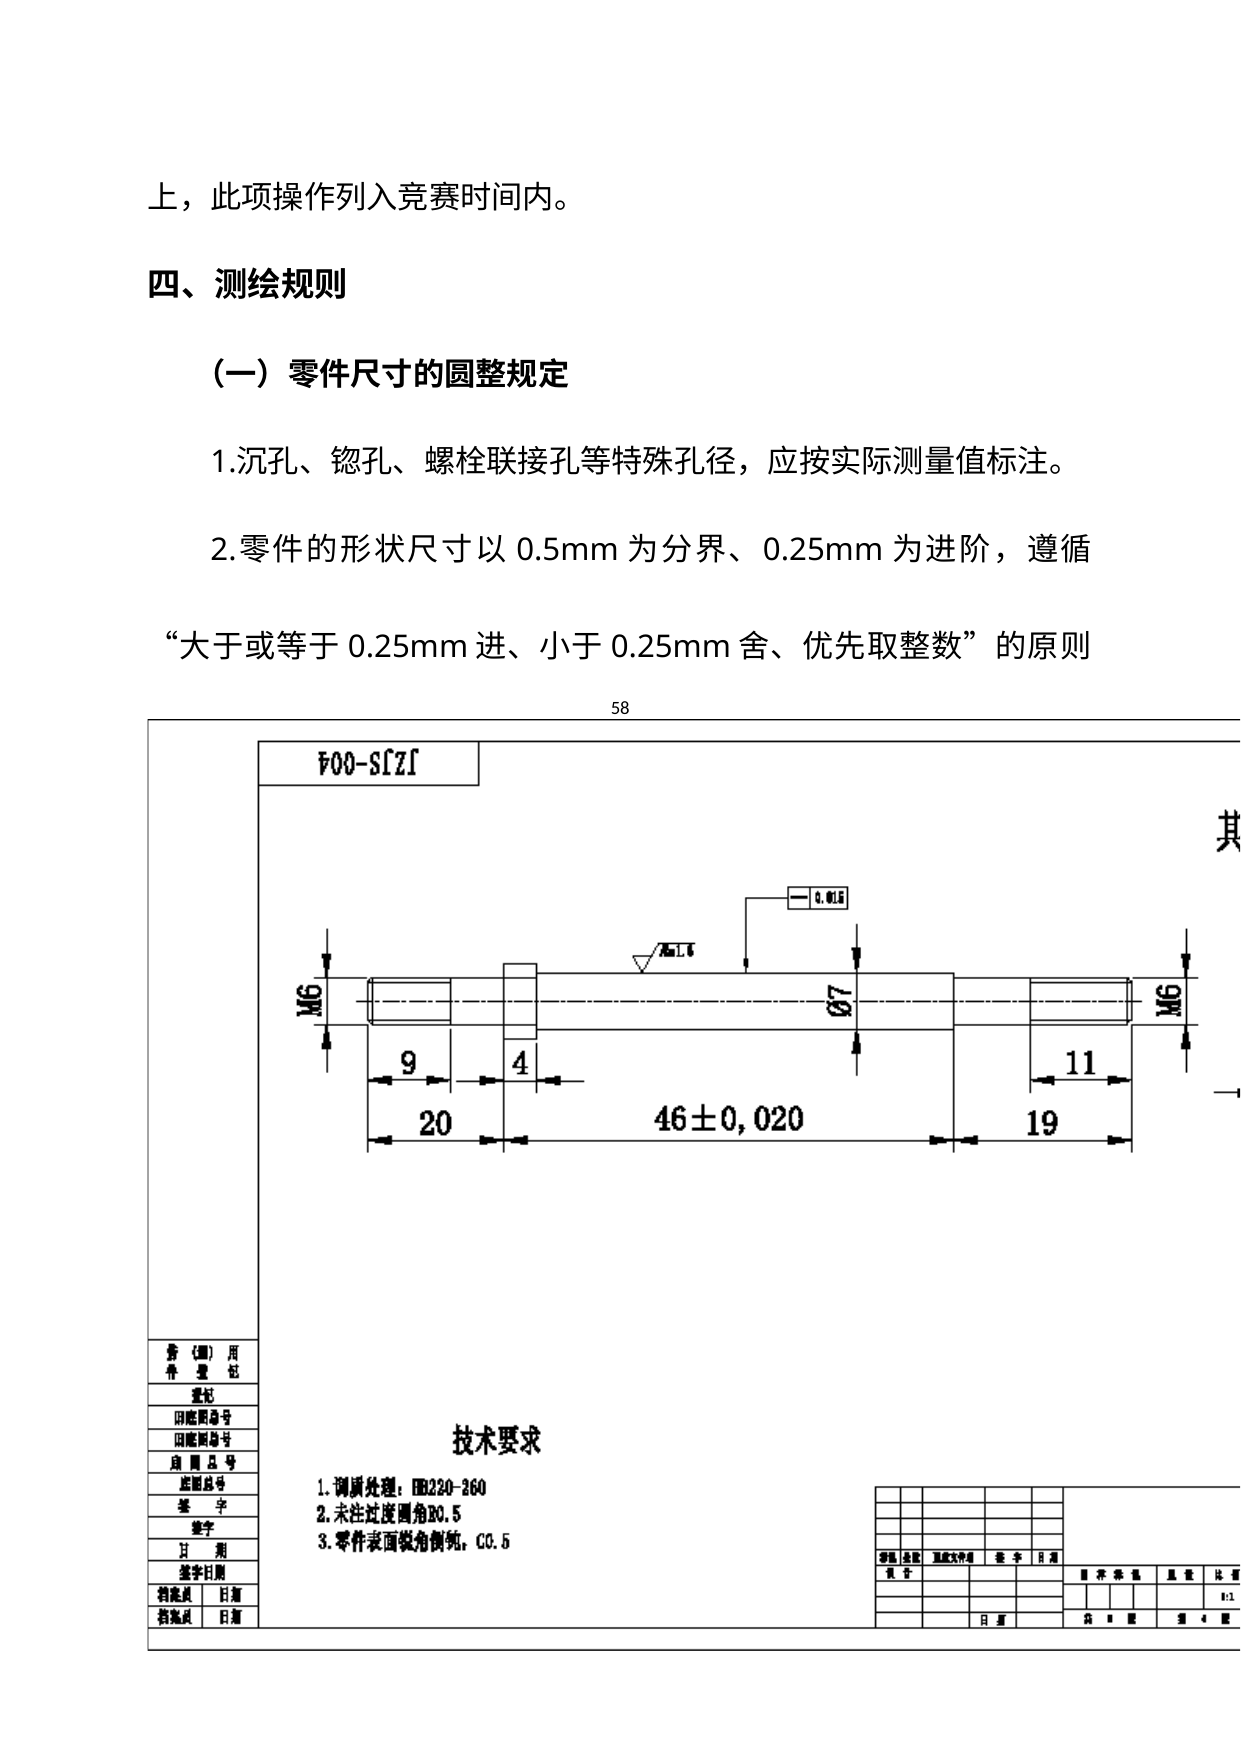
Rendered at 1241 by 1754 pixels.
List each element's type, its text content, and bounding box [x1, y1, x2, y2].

text 2.零件的形状尺寸以0.5mm为分界、0.25mm为进阶，遵循“大于或等于0.25mm进、小于0.25mm舍、优先取整数”的原则确定。 [148, 514, 1092, 677]
text 1.沉孔、锪孔、螺栓联接孔等特殊孔径，应按实际测量值标注。 [148, 426, 1092, 491]
text 完成所有测绘任务后，参赛选手应按照装配示意图结构，将齿轮传动式偏心滑块机构重新组装，恢复机构原型，并整齐地放置于赛位上，此项操作列入竞赛时间内。 [148, 162, 1092, 227]
text 四、测绘规则 [148, 250, 1092, 315]
text （一）零件尺寸的圆整规定 [148, 339, 1092, 404]
